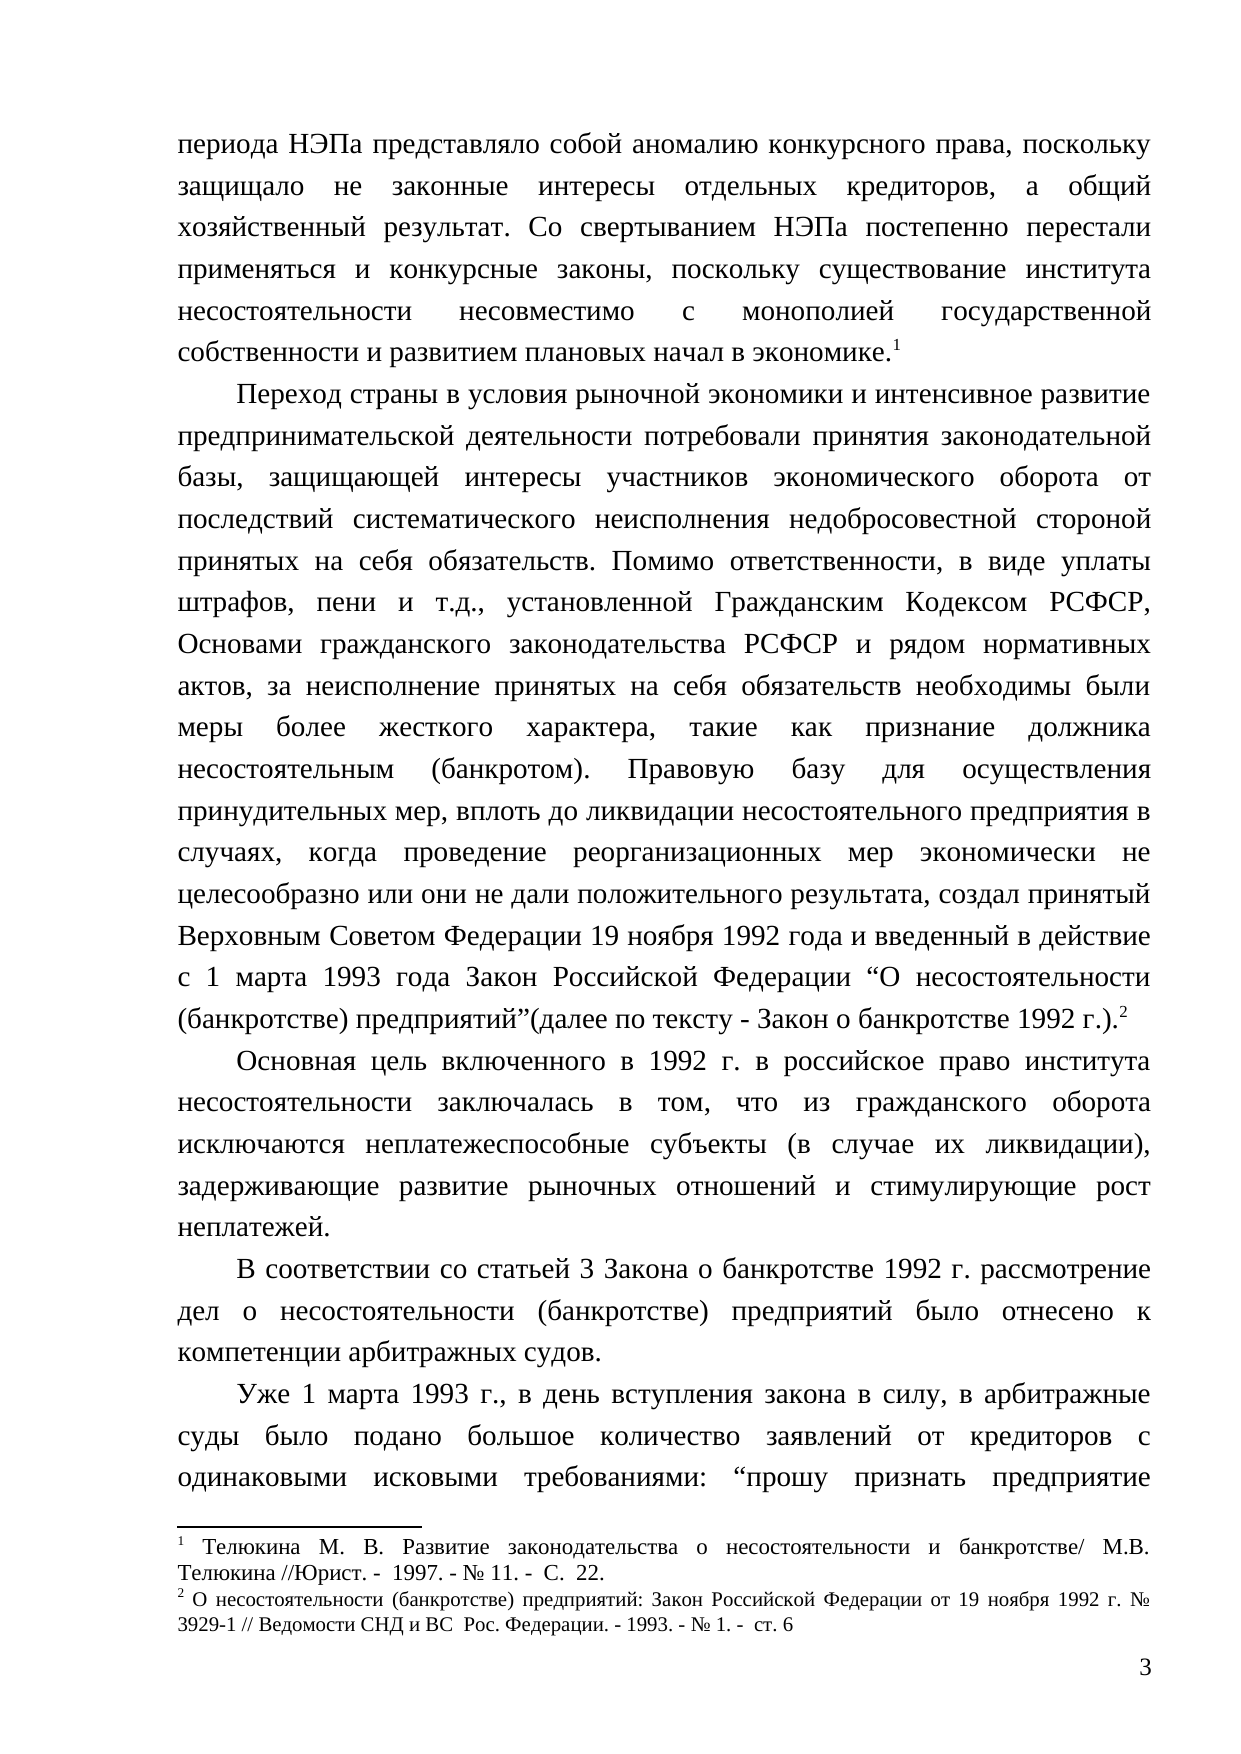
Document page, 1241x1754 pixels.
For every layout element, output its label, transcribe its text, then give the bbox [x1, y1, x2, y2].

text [177, 1368, 1152, 1493]
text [177, 118, 1152, 368]
text Переход страны в условия рыночной экономики и интенсивное развитие предпринимательской деятельности потребовали принятия законодательной базы, защищающей интересы участников экономического оборота от последствий систематического неисполнения недобросовестной стороной принятых на себя обязательств. Помимо ответственности, в виде уплаты штрафов, пени и т.д., установленной Гражданским Кодексом РСФСР, Основами гражданского законодательства РСФСР и рядом нормативных актов, за неисполнение принятых на себя обязательств необходимы были меры более жесткого характера, такие как признание должника несостоятельным (банкротом). Правовую базу для осуществления принудительных мер, вплоть до ликвидации несостоятельного предприятия в случаях, когда проведение реорганизационных мер экономически не целесообразно или они не дали положительного результата, создал принятый Верховным Советом Федерации 19 ноября 1992 года и введенный в действие с 1 марта 1993 года Закон Российской Федерации “О несостоятельности (банкротстве) предприятий”(далее по тексту - Закон о банкротстве 1992 г.). [177, 368, 1152, 1035]
text В соответствии со статьей 3 Закона о банкротстве 1992 г. рассмотрение дел о несостоятельности (банкротстве) предприятий было отнесено к компетенции арбитражных судов. [177, 1243, 1152, 1368]
text Основная цель включенного в 1992 г. в российское право института несостоятельности заключалась в том, что из гражданского оборота исключаются неплатежеспособные субъекты (в случае их ликвидации), задерживающие развитие рыночных отношений и стимулирующие рост неплатежей. [177, 1035, 1152, 1243]
